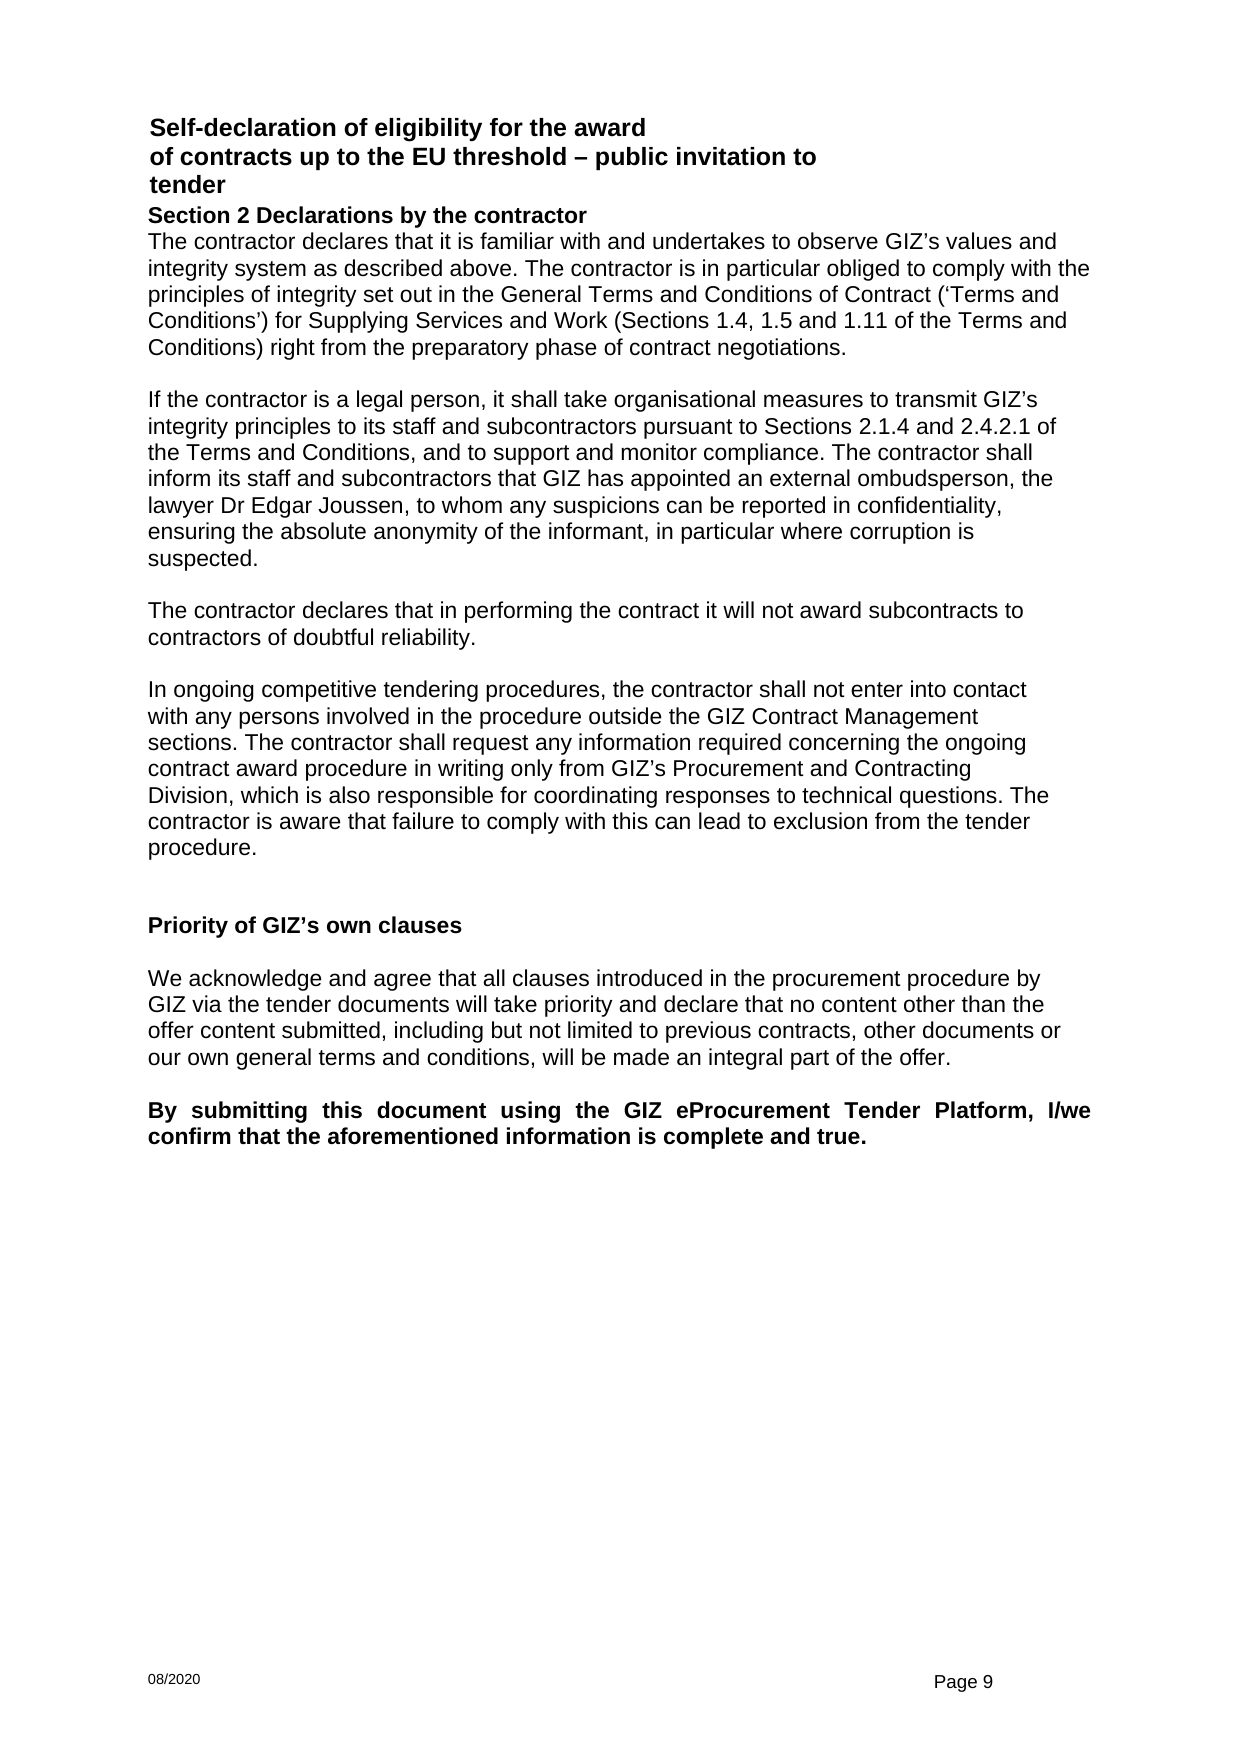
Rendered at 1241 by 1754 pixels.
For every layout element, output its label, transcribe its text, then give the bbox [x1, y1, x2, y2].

text We acknowledge and agree that all clauses introduced in the procurement procedure by GIZ via the tender documents will take priority and declare that no content other than the offer content submitted, including but not limited to previous contracts, other documents or our own general terms and conditions, will be made an integral part of the offer. [148, 965, 1063, 1070]
subtitle Priority of GIZ’s own clauses [148, 912, 1063, 938]
text The contractor declares that it is familiar with and undertakes to observe GIZ’s values and integrity system as described above. The contractor is in particular obliged to comply with the principles of integrity set out in the General Terms and Conditions of Contract (‘Terms and Conditions’) for Supplying Services and Work (Sections 1.4, 1.5 and 1.11 of the Terms and Conditions) right from the preparatory phase of contract negotiations. [148, 228, 1093, 360]
text Section 2 Declarations by the contractor [148, 202, 1063, 228]
text By submitting this document using the GIZ eProcurement Tender Platform, I/we confirm that the aforementioned information is complete and true. [148, 1097, 1093, 1149]
text The contractor declares that in performing the contract it will not award subcontracts to contractors of doubtful reliability. [148, 597, 1059, 650]
text If the contractor is a legal person, it shall take organisational measures to transmit GIZ’s integrity principles to its staff and subcontractors pursuant to Sections 2.1.4 and 2.4.2.1 of the Terms and Conditions, and to support and monitor compliance. The contractor shall inform its staff and subcontractors that GIZ has appointed an external ombudsperson, the lawyer Dr Edgar Joussen, to whom any suspicions can be reported in confidentiality, ensuring the absolute anonymity of the informant, in particular where corruption is suspected. [148, 386, 1062, 571]
text In ongoing competitive tendering procedures, the contractor shall not enter into contact with any persons involved in the procedure outside the GIZ Contract Management sections. The contractor shall request any information required concerning the ongoing contract award procedure in writing only from GIZ’s Procurement and Contracting Division, which is also responsible for coordinating responses to technical questions. The contractor is aware that failure to comply with this can lead to exclusion from the tender procedure. [148, 676, 1059, 861]
